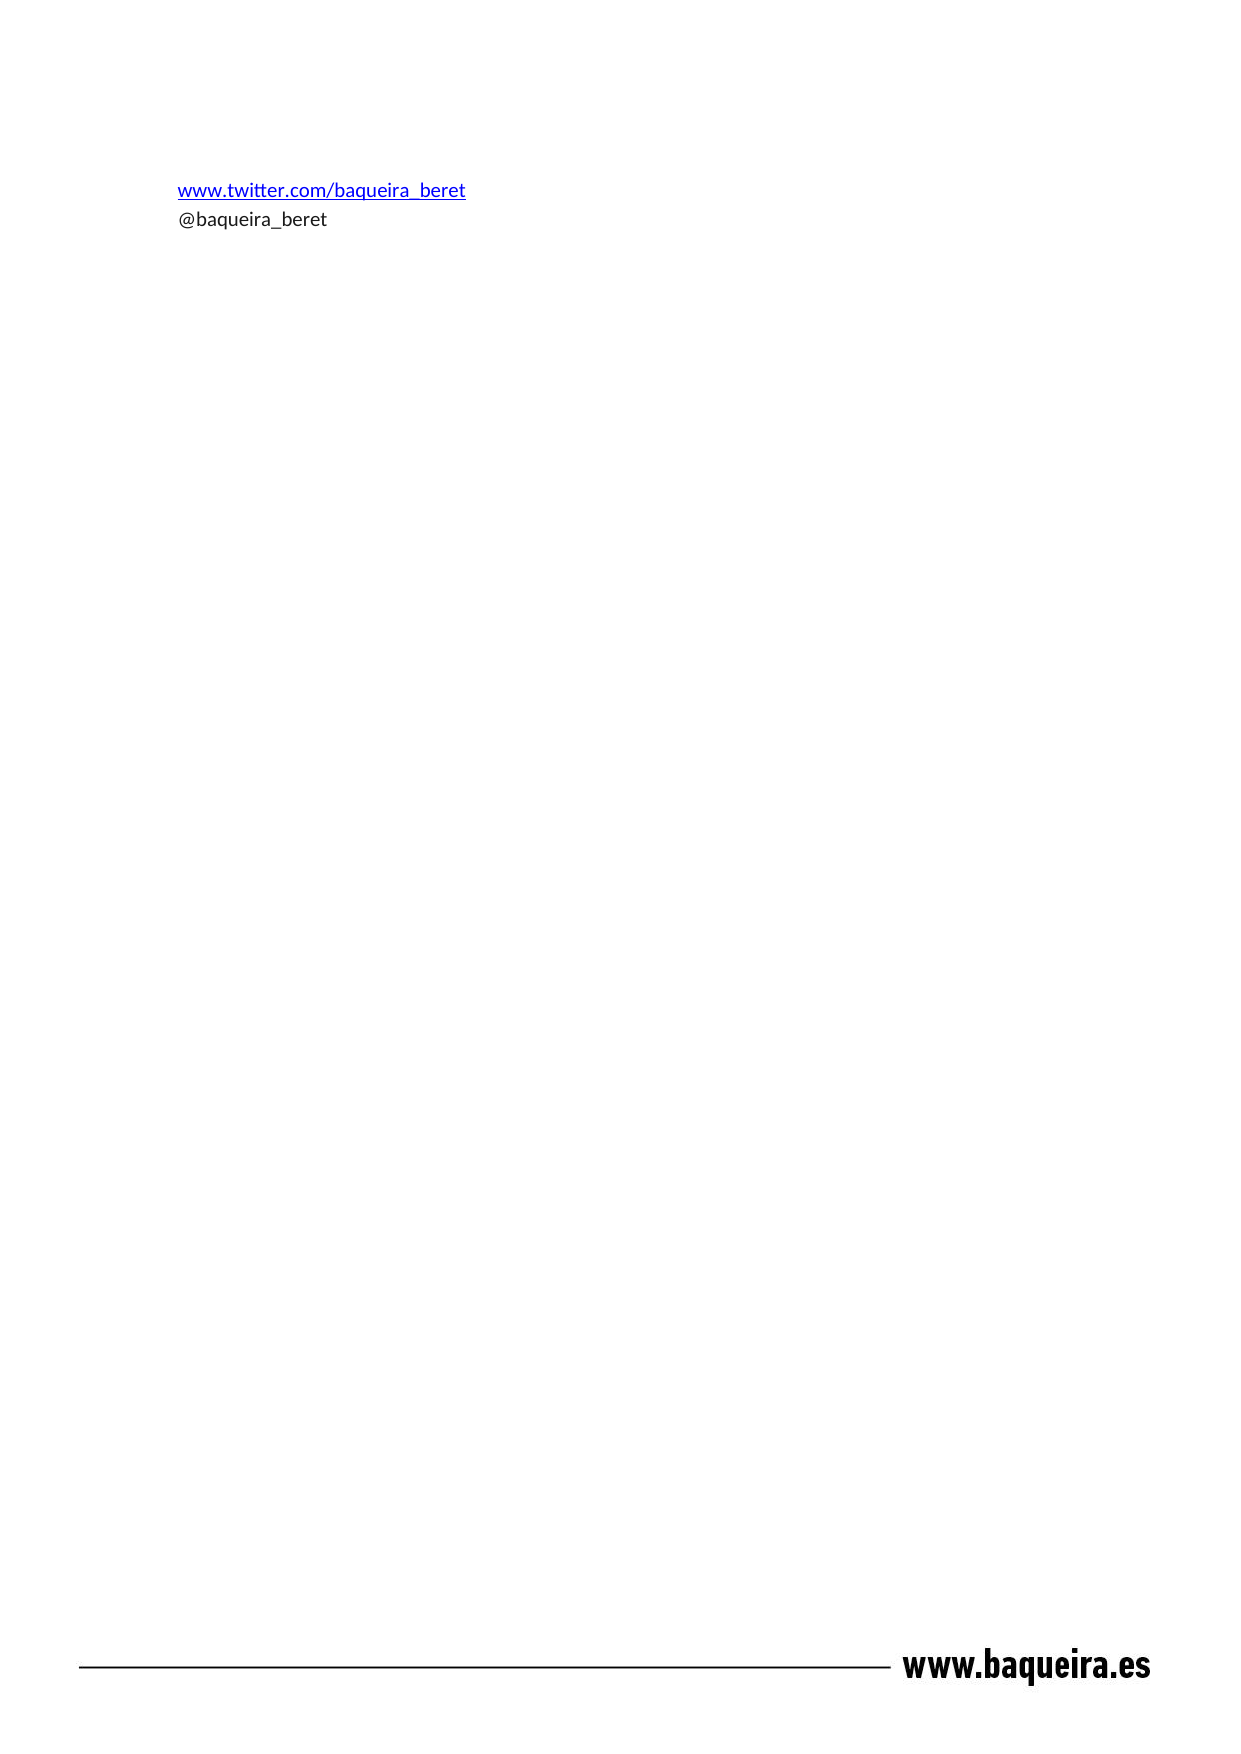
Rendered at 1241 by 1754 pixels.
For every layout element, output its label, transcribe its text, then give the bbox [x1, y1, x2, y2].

picture [4, 1637, 1237, 1752]
text www.twitter.com/baqueira_beret [177, 177, 1063, 202]
text @baqueira_beret [177, 206, 1063, 232]
